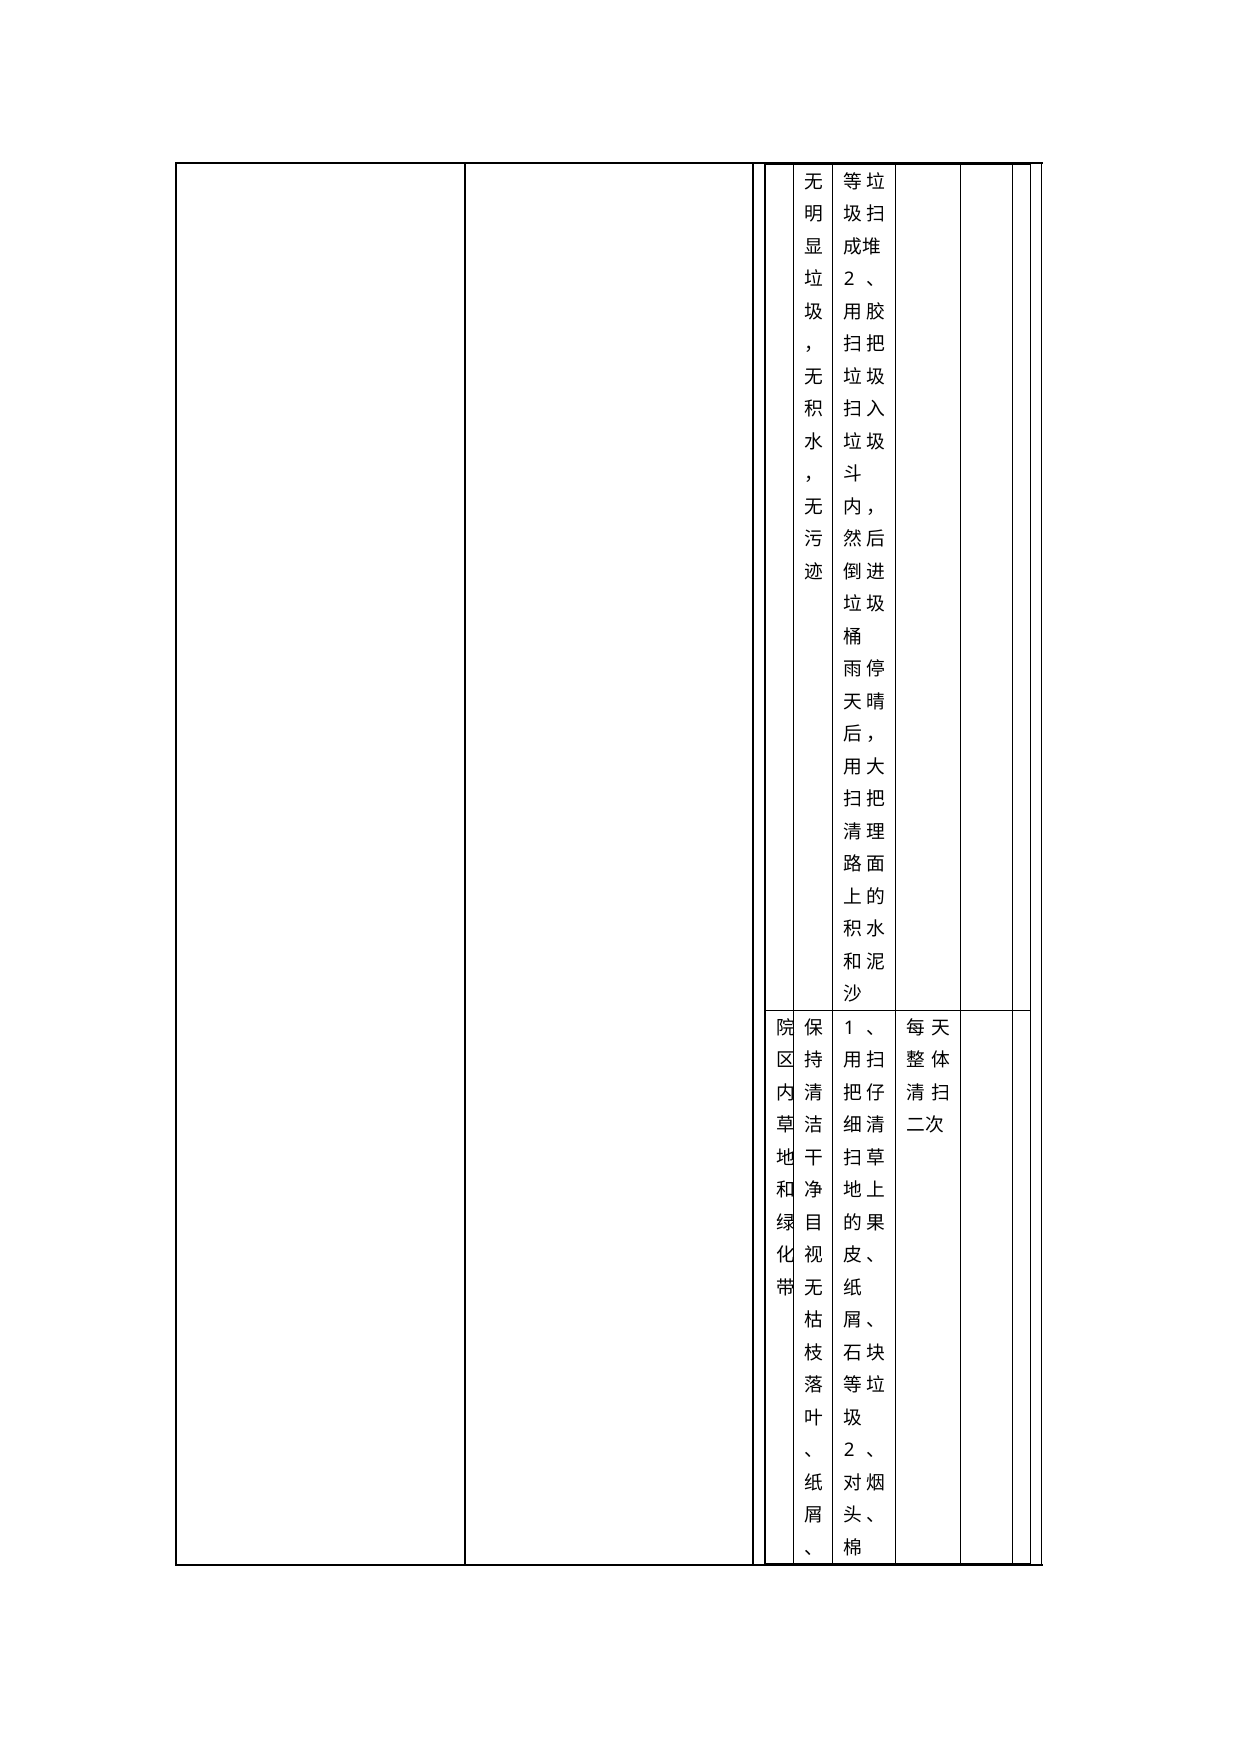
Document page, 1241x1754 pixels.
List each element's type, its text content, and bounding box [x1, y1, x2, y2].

table_cell 1 [177, 164, 464, 1564]
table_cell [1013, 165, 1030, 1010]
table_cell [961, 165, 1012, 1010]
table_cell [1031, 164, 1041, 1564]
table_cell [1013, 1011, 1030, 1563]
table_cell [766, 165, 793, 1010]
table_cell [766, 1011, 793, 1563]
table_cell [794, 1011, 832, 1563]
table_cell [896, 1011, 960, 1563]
table_cell [466, 164, 752, 1564]
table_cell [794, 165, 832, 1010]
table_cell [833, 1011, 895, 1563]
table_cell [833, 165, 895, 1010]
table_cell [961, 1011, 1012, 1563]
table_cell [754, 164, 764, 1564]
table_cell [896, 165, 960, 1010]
